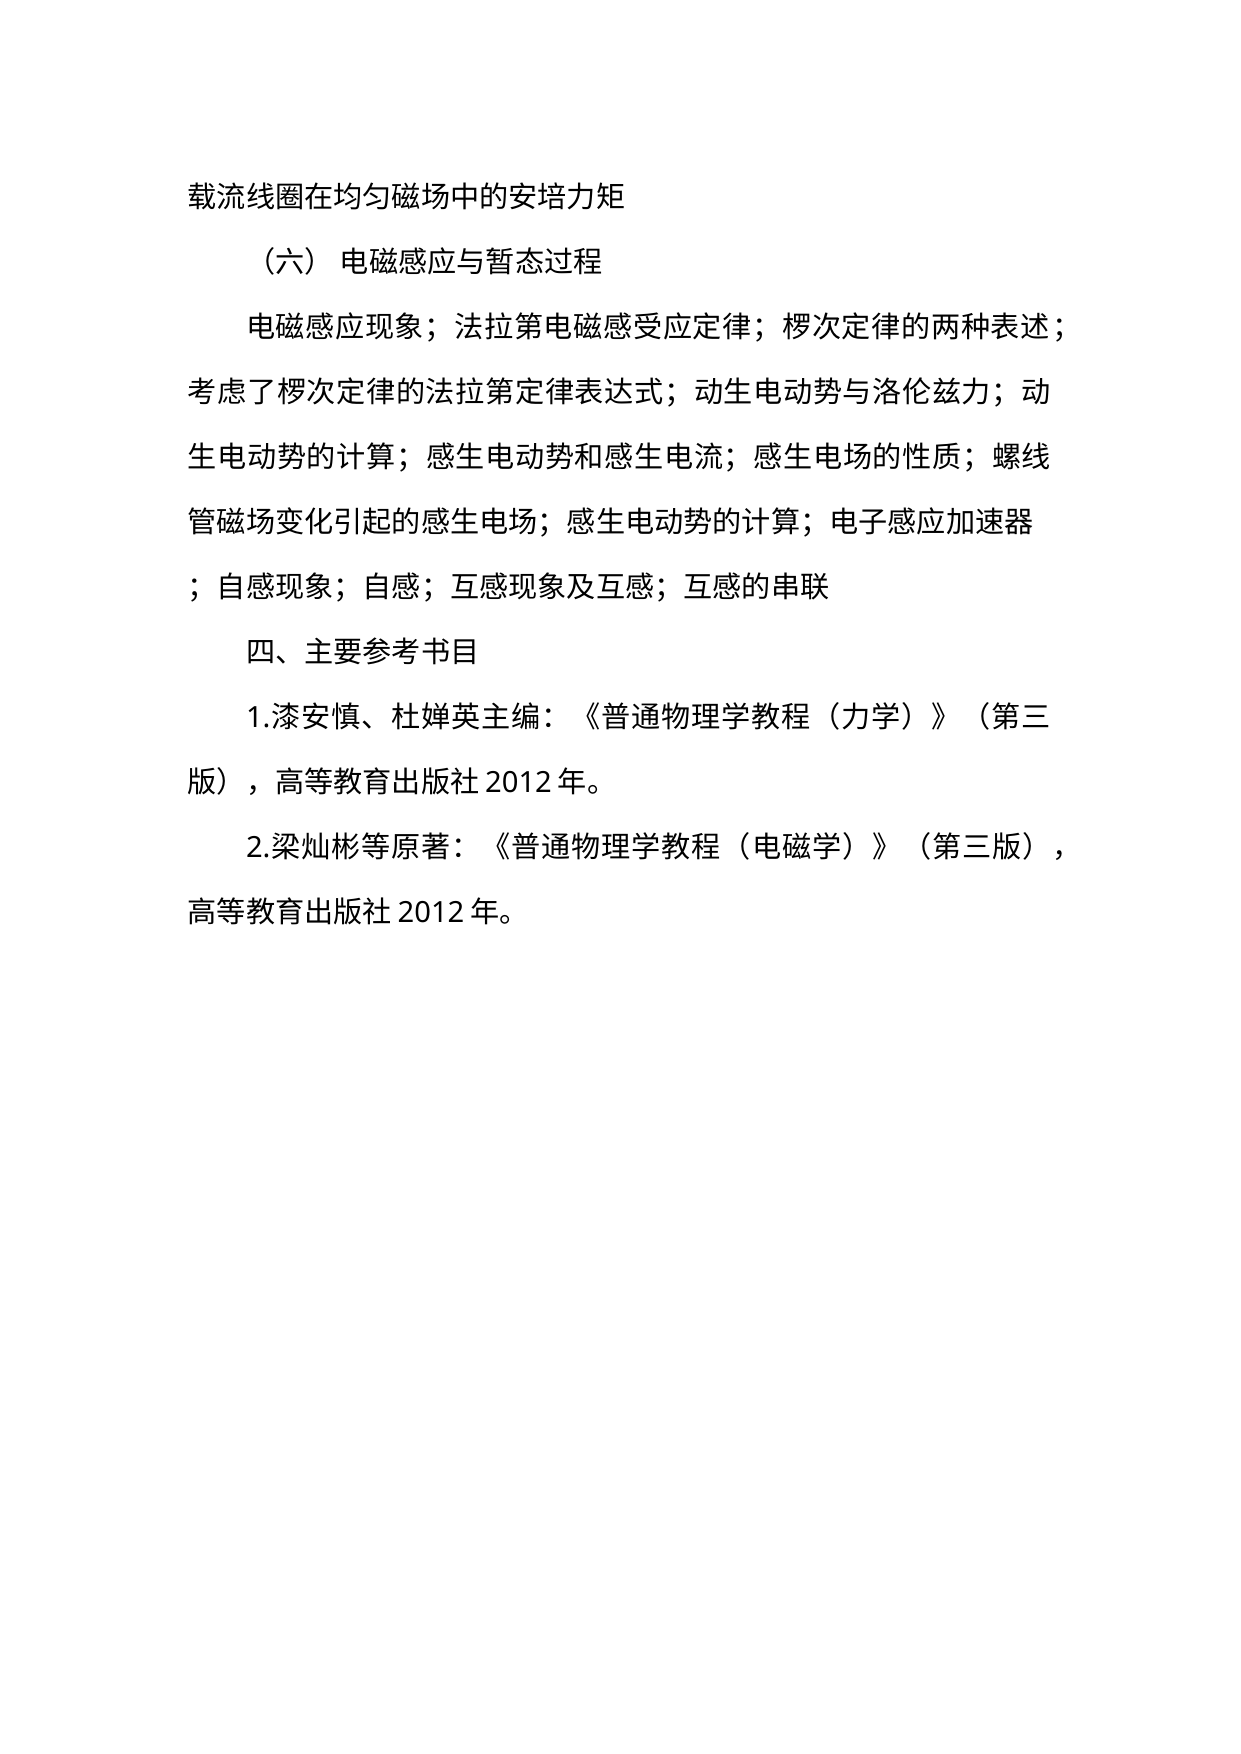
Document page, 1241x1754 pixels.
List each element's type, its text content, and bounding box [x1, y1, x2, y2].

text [187, 162, 1053, 227]
text 2.梁灿彬等原著：《普通物理学教程（电磁学）》（第三版），高等教育出版社2012年。 [187, 812, 1053, 942]
text 电磁感应现象；法拉第电磁感受应定律；椤次定律的两种表述；考虑了椤次定律的法拉第定律表达式；动生电动势与洛伦兹力；动生电动势的计算；感生电动势和感生电流；感生电场的性质；螺线管磁场变化引起的感生电场；感生电动势的计算；电子感应加速器 [187, 292, 1053, 552]
text ；自感现象；自感；互感现象及互感；互感的串联 [187, 552, 1053, 617]
text 四、主要参考书目 [187, 617, 1053, 682]
text 1.漆安慎、杜婵英主编：《普通物理学教程（力学）》（第三版），高等教育出版社2012年。 [187, 682, 1053, 812]
text （六） 电磁感应与暂态过程 [187, 227, 1053, 292]
